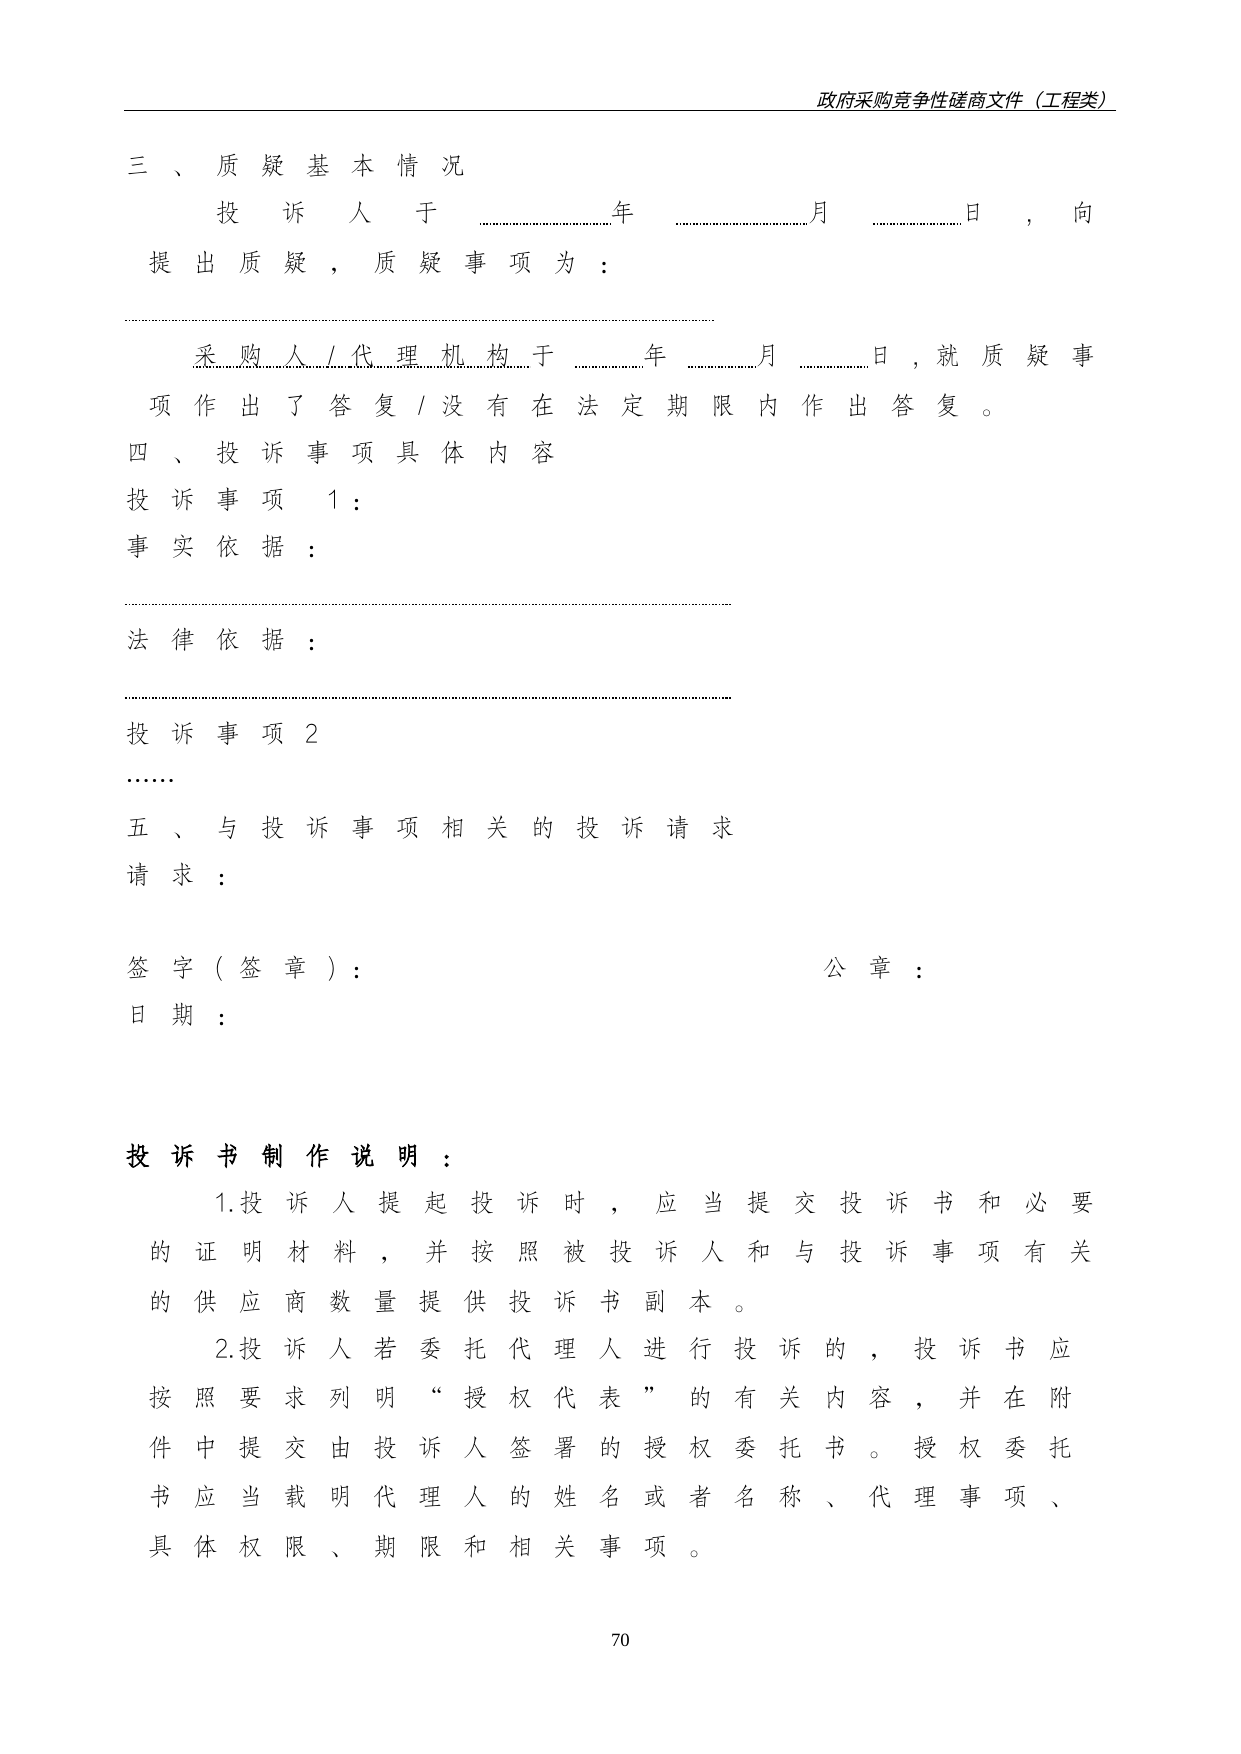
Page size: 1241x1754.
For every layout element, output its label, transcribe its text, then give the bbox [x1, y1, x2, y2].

text 投诉事项 1： [125, 484, 1115, 517]
text 投诉事项2 [125, 718, 1115, 751]
text 日期： [125, 999, 1115, 1032]
text 请求： [125, 859, 1115, 892]
text 投诉书制作说明： [125, 1140, 1115, 1173]
text 2.投诉人若委托代理人进行投诉的，投诉书应按照要求列明“授权代表”的有关内容，并在附件中提交由投诉人签署的授权委托书。授权委托书应当载明代理人的姓名或者名称、代理事项、具体权限、期限和相关事项。 [146, 1333, 1115, 1564]
text 投诉人于 年 月 日,向 提出质疑，质疑事项为： [146, 197, 1115, 280]
text 1.投诉人提起投诉时，应当提交投诉书和必要的证明材料，并按照被投诉人和与投诉事项有关的供应商数量提供投诉书副本。 [146, 1187, 1115, 1319]
text …… [125, 765, 1115, 798]
text 三、质疑基本情况 [125, 151, 1115, 183]
text 采购人/代理机构于 年 月 日,就质疑事项作出了答复/没有在法定期限内作出答复。 [146, 341, 1115, 423]
text 四、投诉事项具体内容 [125, 437, 1115, 470]
text 签字(签章)： 公章： [125, 953, 1115, 986]
text 五、与投诉事项相关的投诉请求 [125, 812, 1115, 845]
text 法律依据： [125, 624, 1115, 657]
text 事实依据： [125, 531, 1115, 564]
